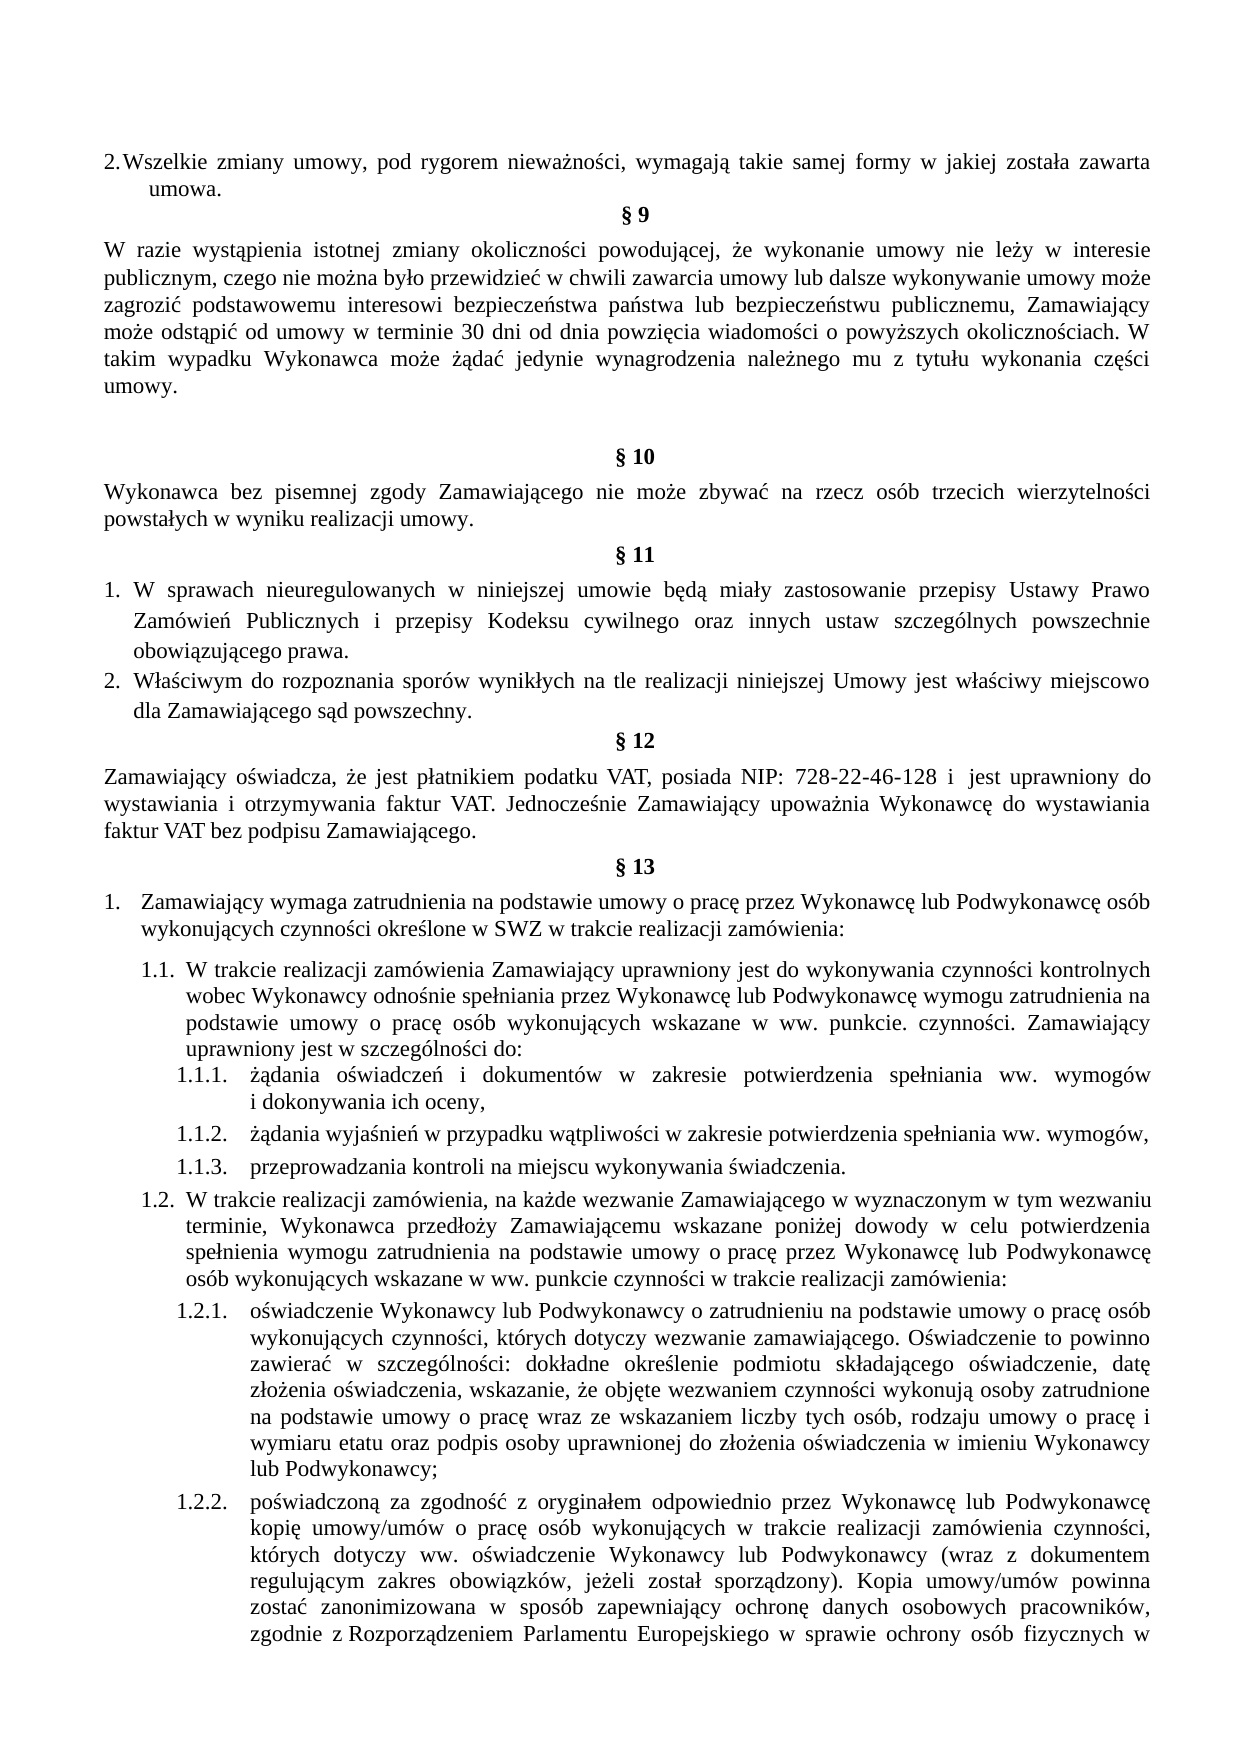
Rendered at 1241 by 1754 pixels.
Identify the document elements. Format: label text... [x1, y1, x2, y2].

list Zamawiający wymaga zatrudnienia na podstawie umowy o pracę przez Wykonawcę lub Podwykonawcę osób wykonujących czynności określone w SWZ w trakcie realizacji zamówienia: [103, 888, 1152, 941]
list oświadczenie Wykonawcy lub Podwykonawcy o zatrudnieniu na podstawie umowy o pracę osób wykonujących czynności, których dotyczy wezwanie zamawiającego. Oświadczenie to powinno zawierać w szczególności: dokładne określenie podmiotu składającego oświadczenie, datę złożenia oświadczenia, wskazanie, że objęte wezwaniem czynności wykonują osoby zatrudnione na podstawie umowy o pracę wraz ze wskazaniem liczby tych osób, rodzaju umowy o pracę i wymiaru etatu oraz podpis osoby uprawnionej do złożenia oświadczenia w imieniu Wykonawcy lub Podwykonawcy; [176, 1297, 1152, 1482]
list Wszelkie zmiany umowy, pod rygorem nieważności, wymagają takie samej formy w jakiej została zawarta umowa. [103, 148, 1152, 201]
list W trakcie realizacji zamówienia, na każde wezwanie Zamawiającego w wyznaczonym w tym wezwaniu terminie, Wykonawca przedłoży Zamawiającemu wskazane poniżej dowody w celu potwierdzenia spełnienia wymogu zatrudnienia na podstawie umowy o pracę przez Wykonawcę lub Podwykonawcę osób wykonujących wskazane w ww. punkcie czynności w trakcie realizacji zamówienia: [141, 1186, 1152, 1291]
list W sprawach nieuregulowanych w niniejszej umowie będą miały zastosowanie przepisy Ustawy Prawo Zamówień Publicznych i przepisy Kodeksu cywilnego oraz innych ustaw szczególnych powszechnie obowiązującego prawa. [103, 577, 1152, 663]
text § 11 [118, 541, 1152, 567]
list żądania wyjaśnień w przypadku wątpliwości w zakresie potwierdzenia spełniania ww. wymogów, [176, 1120, 1152, 1147]
text Zamawiający oświadcza, że jest płatnikiem podatku VAT, posiada NIP: 728-22-46-128 i jest uprawniony do wystawiania i otrzymywania faktur VAT. Jednocześnie Zamawiający upoważnia Wykonawcę do wystawiania faktur VAT bez podpisu Zamawiającego. [103, 763, 1152, 844]
list Właściwym do rozpoznania sporów wynikłych na tle realizacji niniejszej Umowy jest właściwy miejscowo dla Zamawiającego sąd powszechny. [103, 667, 1152, 724]
text § 9 [118, 201, 1152, 227]
text W razie wystąpienia istotnej zmiany okoliczności powodującej, że wykonanie umowy nie leży w interesie publicznym, czego nie można było przewidzieć w chwili zawarcia umowy lub dalsze wykonywanie umowy może zagrozić podstawowemu interesowi bezpieczeństwa państwa lub bezpieczeństwu publicznemu, Zamawiający może odstąpić od umowy w terminie 30 dni od dnia powzięcia wiadomości o powyższych okolicznościach. W takim wypadku Wykonawca może żądać jedynie wynagrodzenia należnego mu z tytułu wykonania części umowy. [103, 236, 1152, 398]
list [176, 1488, 1152, 1646]
text § 10 [118, 443, 1152, 469]
text Wykonawca bez pisemnej zgody Zamawiającego nie może zbywać na rzecz osób trzecich wierzytelności powstałych w wyniku realizacji umowy. [103, 478, 1152, 532]
list żądania oświadczeń i dokumentów w zakresie potwierdzenia spełniania ww. wymogów i dokonywania ich oceny, [176, 1061, 1152, 1114]
list przeprowadzania kontroli na miejscu wykonywania świadczenia. [176, 1153, 1152, 1179]
text § 13 [118, 853, 1152, 879]
list W trakcie realizacji zamówienia Zamawiający uprawniony jest do wykonywania czynności kontrolnych wobec Wykonawcy odnośnie spełniania przez Wykonawcę lub Podwykonawcę wymogu zatrudnienia na podstawie umowy o pracę osób wykonujących wskazane w ww. punkcie. czynności. Zamawiający uprawniony jest w szczególności do: [141, 956, 1152, 1061]
text § 12 [118, 728, 1152, 754]
